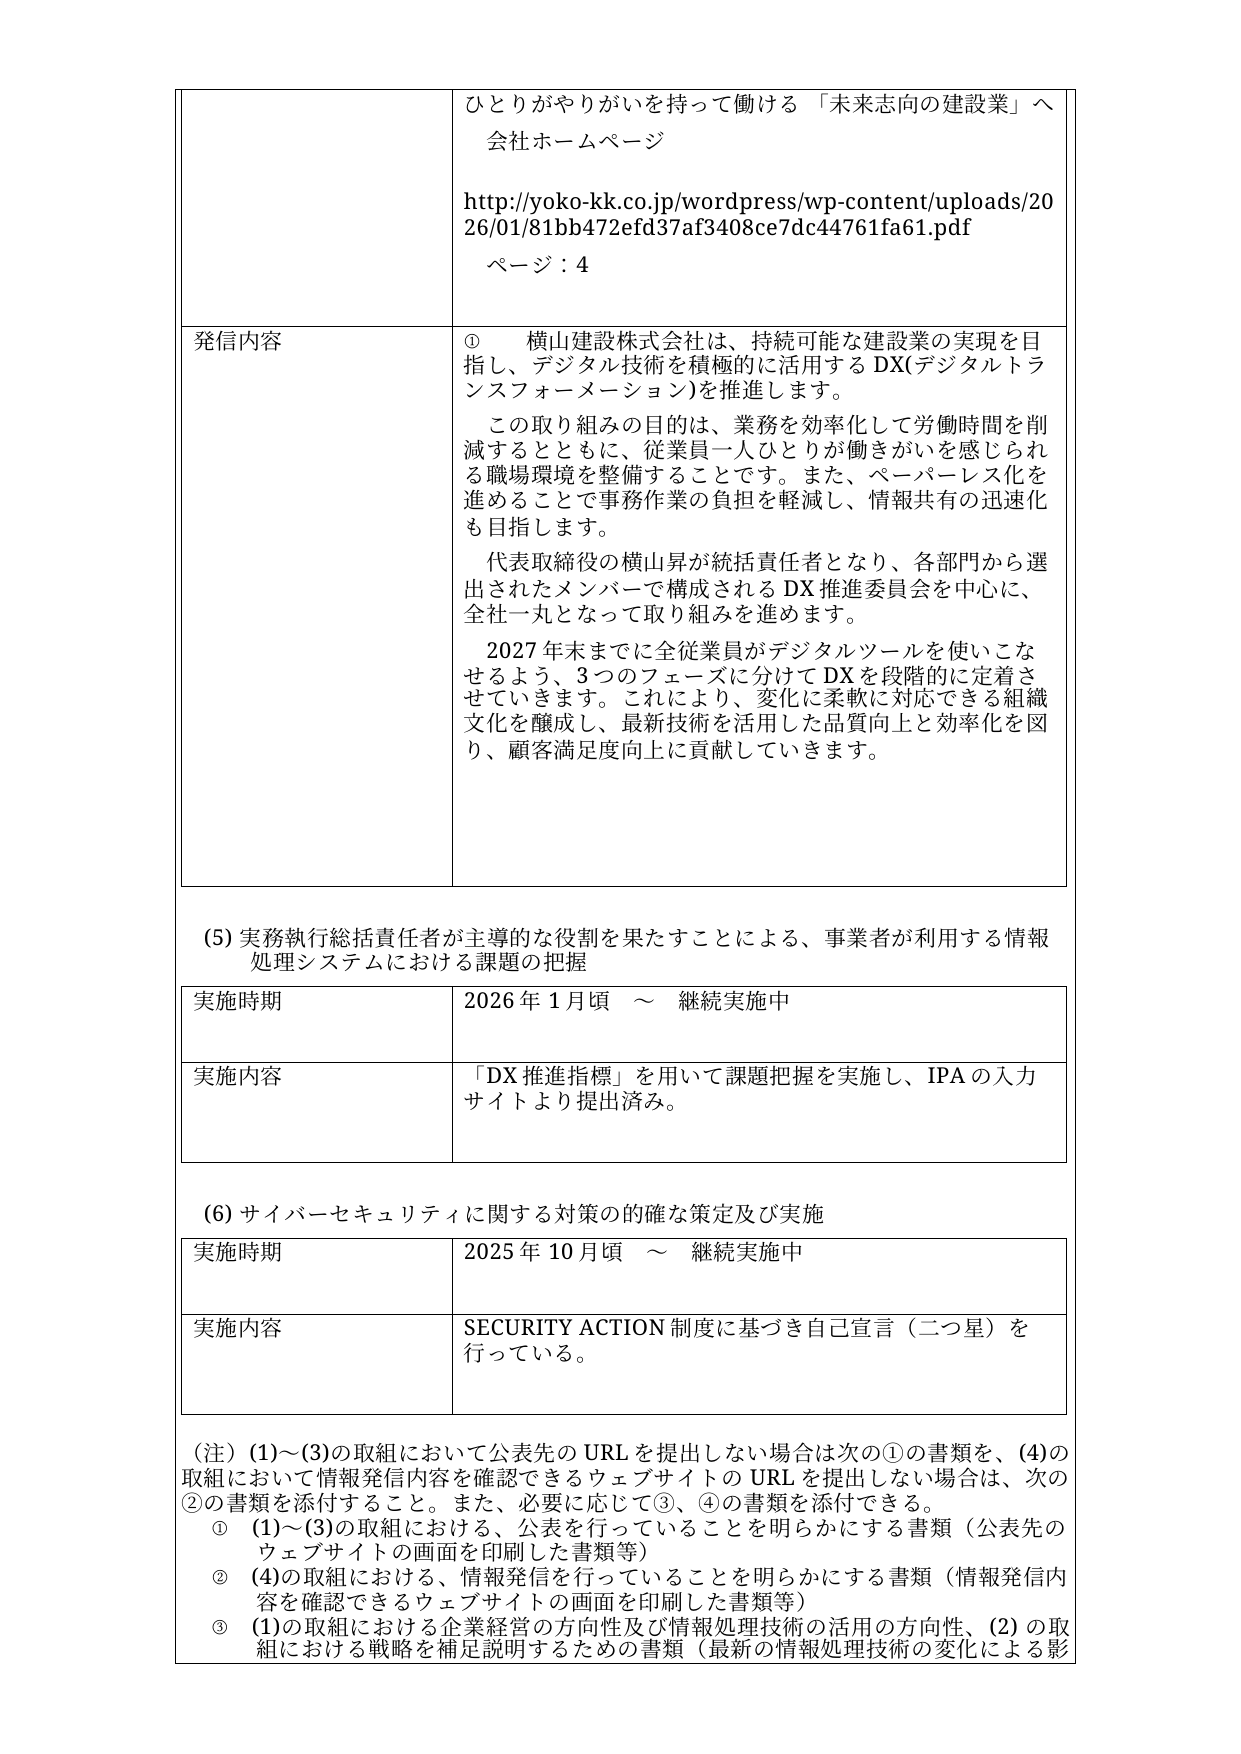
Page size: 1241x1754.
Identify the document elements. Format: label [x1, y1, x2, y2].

table_cell [176, 90, 1075, 1663]
